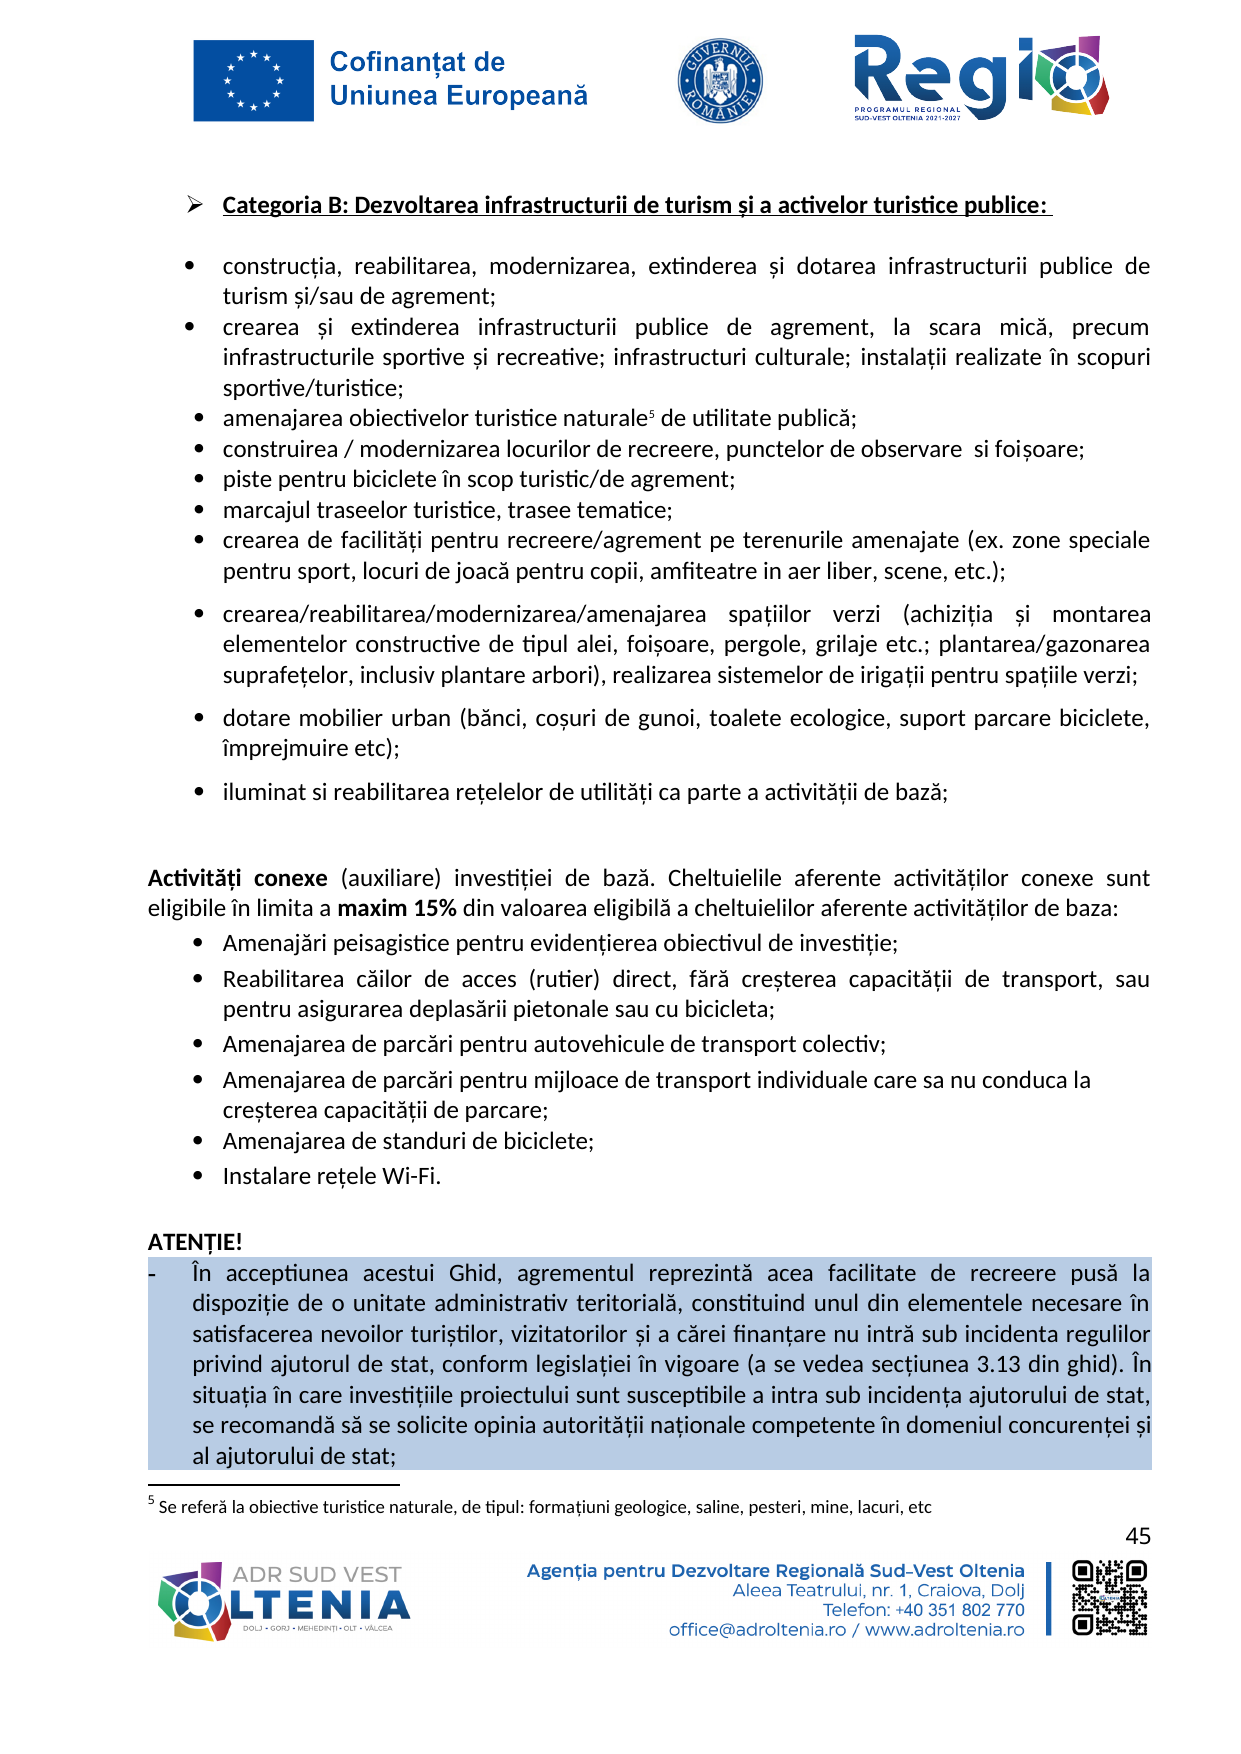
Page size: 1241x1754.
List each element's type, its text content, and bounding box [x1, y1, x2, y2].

list marcajul traseelor turistice, trasee tematice; [194, 494, 1152, 524]
list amenajarea obiectivelor turistice naturale de utilitate publică; [194, 402, 1152, 433]
picture [852, 34, 1111, 123]
list crearea de facilități pentru recreere/agrement pe terenurile amenajate (ex. zone speciale pentru sport, locuri de joacă pentru copii, amfiteatre in aer liber, scene, etc.); [194, 524, 1152, 586]
picture [188, 35, 590, 125]
list Amenajări peisagistice pentru evidențierea obiectivul de investiție; [193, 927, 1152, 958]
list Instalare rețele Wi-Fi. [193, 1160, 1152, 1191]
list piste pentru biciclete în scop turistic/de agrement; [194, 463, 1152, 494]
text Activități conexe (auxiliare) investiției de bază. Cheltuielile aferente activităților conexe sunt eligibile în limita a maxim 15% din valoarea eligibilă a cheltuielilor aferente activităților de baza: [148, 862, 1152, 923]
list Amenajarea de parcări pentru mijloace de transport individuale care sa nu conduca la creșterea capacității de parcare; [193, 1064, 1152, 1125]
list Categoria B: Dezvoltarea infrastructurii de turism și a activelor turistice publice: [185, 189, 1152, 219]
list Reabilitarea căilor de acces (rutier) direct, fără creșterea capacității de transport, sau pentru asigurarea deplasării pietonale sau cu bicicleta; [193, 963, 1152, 1024]
list Amenajarea de standuri de biciclete; [193, 1125, 1152, 1156]
list dotare mobilier urban (bănci, coșuri de gunoi, toalete ecologice, suport parcare biciclete, împrejmuire etc); [194, 702, 1152, 763]
list crearea/reabilitarea/modernizarea/amenajarea spaţiilor verzi (achiziţia şi montarea elementelor constructive de tipul alei, foișoare, pergole, grilaje etc.; plantarea/gazonarea suprafețelor, inclusiv plantare arbori), realizarea sistemelor de irigaţii pentru spaţiile verzi; [194, 598, 1152, 689]
list iluminat si reabilitarea rețelelor de utilități ca parte a activității de bază; [194, 776, 1152, 806]
text ATENȚIE! [148, 1226, 1152, 1257]
list construirea / modernizarea locurilor de recreere, punctelor de observare si foişoare; [194, 433, 1152, 463]
list crearea şi extinderea infrastructurii publice de agrement, la scara mică, precum infrastructurile sportive și recreative; infrastructuri culturale; instalații realizate în scopuri sportive/turistice; [185, 311, 1152, 402]
picture [148, 1551, 1152, 1648]
list În acceptiunea acestui Ghid, agrementul reprezintă acea facilitate de recreere pusă la dispoziţie de o unitate administrativ teritorială, constituind unul din elementele necesare în satisfacerea nevoilor turiștilor, vizitatorilor şi a cărei finanțare nu intră sub incidenta regulilor privind ajutorul de stat, conform legislaţiei în vigoare (a se vedea secţiunea 3.13 din ghid). În situaţia în care investiţiile proiectului sunt susceptibile a intra sub incidenţa ajutorului de stat, se recomandă să se solicite opinia autorităţii naţionale competente în domeniul concurenţei şi al ajutorului de stat; [148, 1257, 1152, 1470]
list construcția, reabilitarea, modernizarea, extinderea și dotarea infrastructurii publice de turism și/sau de agrement; [185, 250, 1152, 311]
list Amenajarea de parcări pentru autovehicule de transport colectiv; [193, 1029, 1152, 1059]
picture [674, 36, 768, 126]
